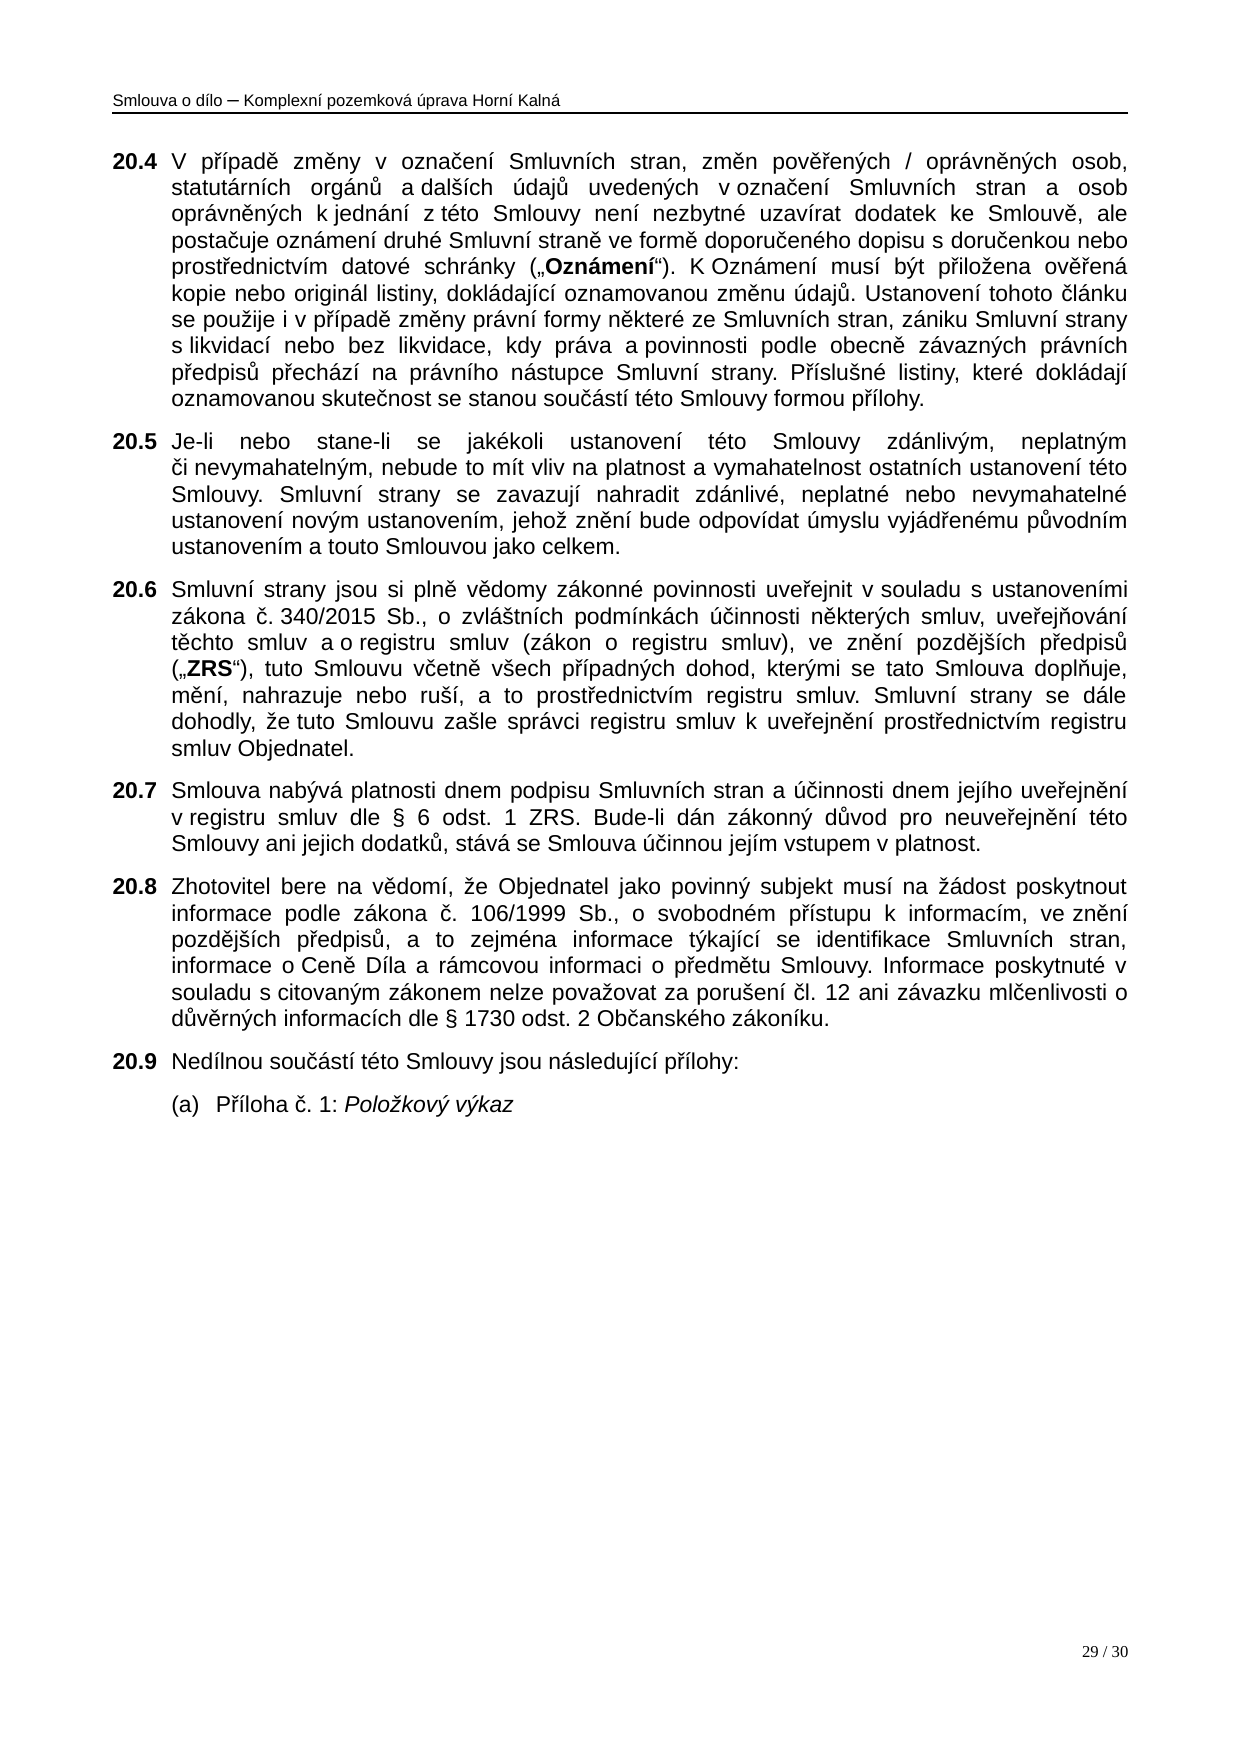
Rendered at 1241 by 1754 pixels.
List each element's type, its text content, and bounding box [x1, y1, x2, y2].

text Zhotovitel bere na vědomí, že Objednatel jako povinný subjekt musí na žádost poskytnout informace podle zákona č. 106/1999 Sb., o svobodném přístupu k informacím, ve znění pozdějších předpisů, a to zejména informace týkající se identifikace Smluvních stran, informace o Ceně Díla a rámcovou informaci o předmětu Smlouvy. Informace poskytnuté v souladu s citovaným zákonem nelze považovat za porušení čl. 12 ani závazku mlčenlivosti o důvěrných informacích dle § 1730 odst. 2 Občanského zákoníku. [112, 873, 1128, 1031]
text Je-li nebo stane-li se jakékoli ustanovení této Smlouvy zdánlivým, neplatným či nevymahatelným, nebude to mít vliv na platnost a vymahatelnost ostatních ustanovení této Smlouvy. Smluvní strany se zavazují nahradit zdánlivé, neplatné nebo nevymahatelné ustanovení novým ustanovením, jehož znění bude odpovídat úmyslu vyjádřenému původním ustanovením a touto Smlouvou jako celkem. [112, 428, 1128, 560]
text Smluvní strany jsou si plně vědomy zákonné povinnosti uveřejnit v souladu s ustanoveními zákona č. 340/2015 Sb., o zvláštních podmínkách účinnosti některých smluv, uveřejňování těchto smluv a o registru smluv (zákon o registru smluv), ve znění pozdějších předpisů („ZRS“), tuto Smlouvu včetně všech případných dohod, kterými se tato Smlouva doplňuje, mění, nahrazuje nebo ruší, a to prostřednictvím registru smluv. Smluvní strany se dále dohodly, že tuto Smlouvu zašle správci registru smluv k uveřejnění prostřednictvím registru smluv Objednatel. [112, 576, 1128, 761]
list Příloha č. 1: Položkový výkaz [171, 1091, 1128, 1117]
text Nedílnou součástí této Smlouvy jsou následující přílohy: [112, 1048, 1128, 1074]
text Smlouva nabývá platnosti dnem podpisu Smluvních stran a účinnosti dnem jejího uveřejnění v registru smluv dle § 6 odst. 1 ZRS. Bude-li dán zákonný důvod pro neuveřejnění této Smlouvy ani jejich dodatků, stává se Smlouva účinnou jejím vstupem v platnost. [112, 777, 1128, 857]
text V případě změny v označení Smluvních stran, změn pověřených / oprávněných osob, statutárních orgánů a dalších údajů uvedených v označení Smluvních stran a osob oprávněných k jednání z této Smlouvy není nezbytné uzavírat dodatek ke Smlouvě, ale postačuje oznámení druhé Smluvní straně ve formě doporučeného dopisu s doručenkou nebo prostřednictvím datové schránky („Oznámení“). K Oznámení musí být přiložena ověřená kopie nebo originál listiny, dokládající oznamovanou změnu údajů. Ustanovení tohoto článku se použije i v případě změny právní formy některé ze Smluvních stran, zániku Smluvní strany s likvidací nebo bez likvidace, kdy práva a povinnosti podle obecně závazných právních předpisů přechází na právního nástupce Smluvní strany. Příslušné listiny, které dokládají oznamovanou skutečnost se stanou součástí této Smlouvy formou přílohy. [112, 148, 1128, 411]
